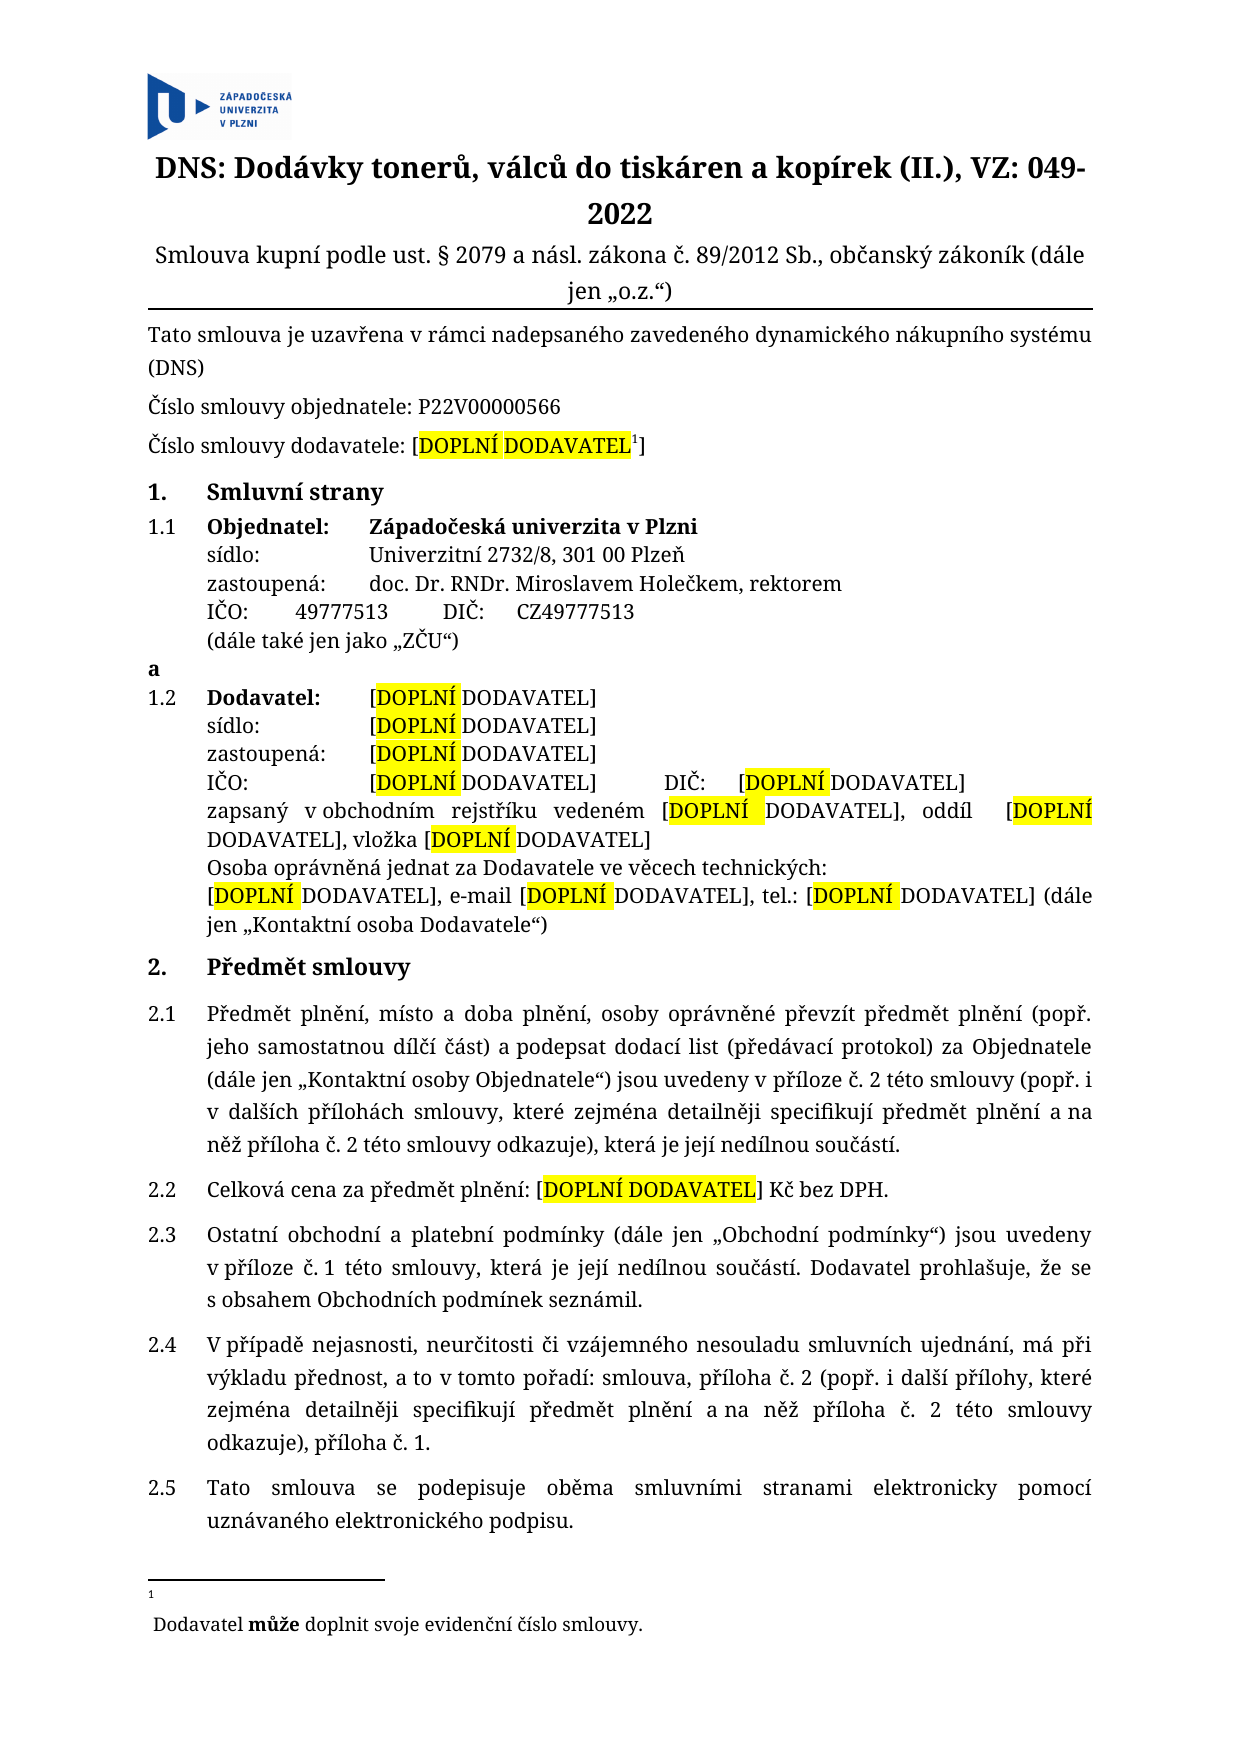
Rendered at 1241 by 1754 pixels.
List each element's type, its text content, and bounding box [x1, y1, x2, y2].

text IČO: [DOPLNÍ DODAVATEL] DIČ: [DOPLNÍ DODAVATEL] [830, 768, 1093, 796]
list Celková cena za předmět plnění: [DOPLNÍ DODAVATEL] Kč bez DPH. [148, 1175, 543, 1203]
text IČO: [DOPLNÍ DODAVATEL] DIČ: [DOPLNÍ DODAVATEL] [207, 768, 376, 796]
list Tato smlouva se podepisuje oběma smluvními stranami elektronicky pomocí uznávaného elektronického podpisu. [148, 1473, 1093, 1534]
text IČO: [DOPLNÍ DODAVATEL] DIČ: [DOPLNÍ DODAVATEL] [461, 768, 745, 796]
picture [147, 73, 292, 140]
text DNS: Dodávky tonerů, válců do tiskáren a kopírek (II.), VZ: 049-2022 [148, 148, 1093, 233]
text (dále také jen jako „ZČU“) [207, 626, 1093, 654]
text zastoupená: doc. Dr. RNDr. Miroslavem Holečkem, rektorem [207, 569, 1093, 597]
text zapsaný v obchodním rejstříku vedeném [DOPLNÍ DODAVATEL], oddíl [DOPLNÍ DODAVATEL], vložka [DOPLNÍ DODAVATEL] [207, 796, 1093, 853]
list Předmět plnění, místo a doba plnění, osoby oprávněné převzít předmět plnění (popř. jeho samostatnou dílčí část) a podepsat dodací list (předávací protokol) za Objednatele (dále jen „Kontaktní osoby Objednatele“) jsou uvedeny v příloze č. 2 této smlouvy (popř. i v dalších přílohách smlouvy, které zejména detailněji specifikují předmět plnění a na něž příloha č. 2 této smlouvy odkazuje), která je její nedílnou součástí. [148, 999, 1093, 1158]
text IČO: 49777513 DIČ: CZ49777513 [207, 597, 1093, 626]
list Dodavatel: [DOPLNÍ DODAVATEL] [148, 683, 376, 711]
list Dodavatel: [DOPLNÍ DODAVATEL] [461, 683, 1093, 711]
text Číslo smlouvy dodavatele: [DOPLNÍ DODAVATEL] [631, 431, 1093, 459]
text sídlo: [DOPLNÍ DODAVATEL] [461, 711, 1093, 739]
text Číslo smlouvy dodavatele: [DOPLNÍ DODAVATEL] [148, 431, 419, 459]
list V případě nejasnosti, neurčitosti či vzájemného nesouladu smluvních ujednání, má při výkladu přednost, a to v tomto pořadí: smlouva, příloha č. 2 (popř. i další přílohy, které zejména detailněji specifikují předmět plnění a na něž příloha č. 2 této smlouvy odkazuje), příloha č. 1. [148, 1330, 1093, 1457]
text zastoupená: [DOPLNÍ DODAVATEL] [207, 739, 1093, 768]
list Ostatní obchodní a platební podmínky (dále jen „Obchodní podmínky“) jsou uvedeny v příloze č. 1 této smlouvy, která je její nedílnou součástí. Dodavatel prohlašuje, že se s obsahem Obchodních podmínek seznámil. [148, 1220, 1093, 1314]
text Osoba oprávněná jednat za Dodavatele ve věcech technických: [207, 853, 1093, 882]
text Tato smlouva je uzavřena v rámci nadepsaného zavedeného dynamického nákupního systému (DNS) [148, 321, 1093, 382]
text sídlo: [DOPLNÍ DODAVATEL] [207, 711, 376, 739]
text a [148, 654, 1093, 683]
list Smluvní strany [148, 476, 1093, 507]
list Objednatel: Západočeská univerzita v Plzni [148, 512, 1093, 540]
text Smlouva kupní podle ust. § 2079 a násl. zákona č. 89/2012 Sb., občanský zákoník (dále jen „o.z.“) [148, 239, 1093, 308]
text sídlo: Univerzitní 2732/8, 301 00 Plzeň [207, 540, 1093, 569]
text [DOPLNÍ DODAVATEL], e-mail [DOPLNÍ DODAVATEL], tel.: [DOPLNÍ DODAVATEL] (dále jen „Kontaktní osoba Dodavatele“) [207, 882, 1093, 938]
list Předmět smlouvy [148, 951, 1093, 982]
list Celková cena za předmět plnění: [DOPLNÍ DODAVATEL] Kč bez DPH. [756, 1175, 1093, 1203]
text Číslo smlouvy objednatele: P22V00000566 [148, 392, 1093, 421]
